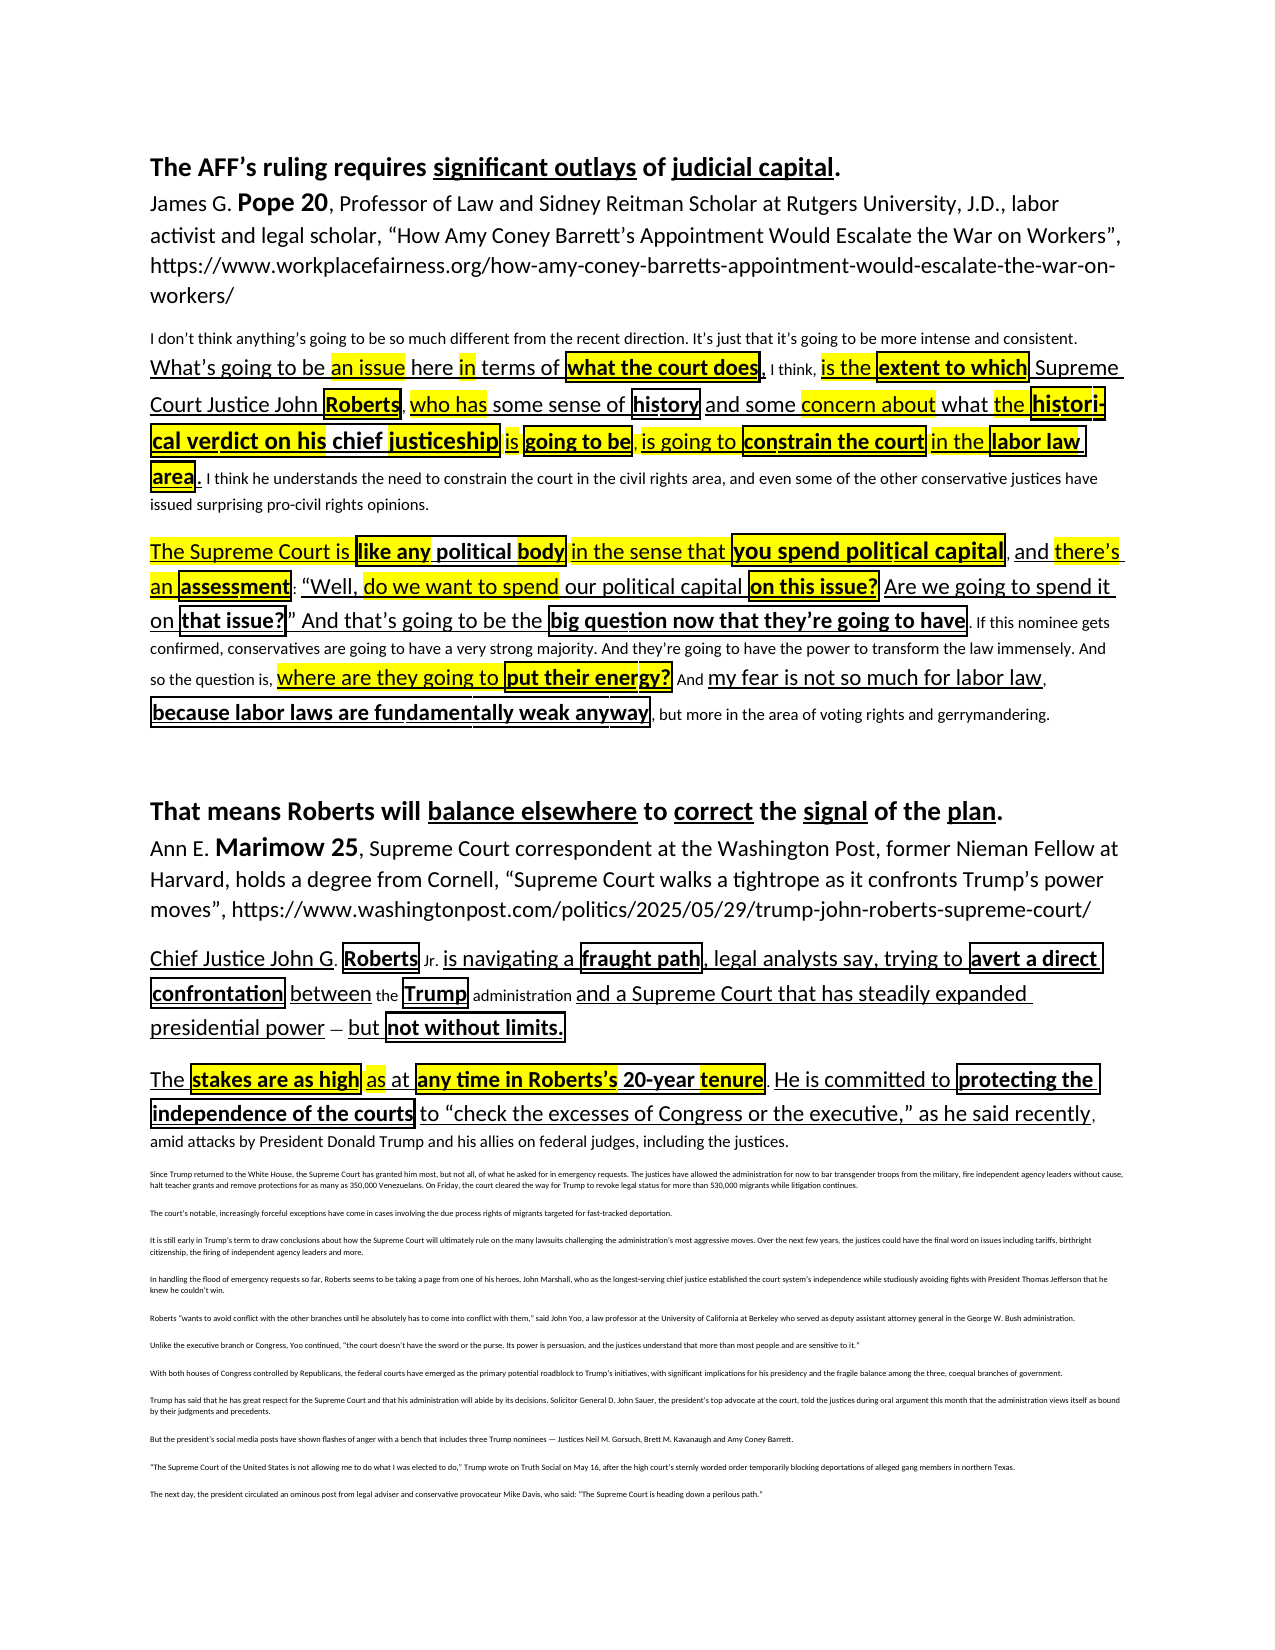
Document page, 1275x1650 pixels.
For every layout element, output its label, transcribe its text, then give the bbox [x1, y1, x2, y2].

text In handling the flood of emergency requests so far, Roberts seems to be taking a page from one of his heroes, John Marshall, who as the longest-serving chief justice established the court system’s independence while studiously avoiding fights with President Thomas Jefferson that he knew he couldn’t win. [150, 1274, 1125, 1296]
text Ann E. Marimow 25, Supreme Court correspondent at the Washington Post, former Nieman Fellow at Harvard, holds a degree from Cornell, “Supreme Court walks a tightrope as it confronts Trump’s power moves”, https://www.washingtonpost.com/politics/2025/05/29/trump-john-roberts-supreme-court/ [150, 830, 1125, 923]
text Trump has said that he has great respect for the Supreme Court and that his administration will abide by its decisions. Solicitor General D. John Sauer, the president’s top advocate at the court, told the justices during oral argument this month that the administration views itself as bound by their judgments and precedents. [150, 1396, 1125, 1417]
text The stakes are as high as at any time in Roberts’s 20-year tenure. He is committed to protecting the independence of the courts to “check the excesses of Congress or the executive,” as he said recently, amid attacks by President Donald Trump and his allies on federal judges, including the justices. [150, 1063, 1125, 1151]
subtitle That means Roberts will balance elsewhere to correct the signal of the plan. [150, 794, 1125, 827]
text The Supreme Court is like any political body in the sense that you spend political capital, and there’s an assessment: “Well, do we want to spend our political capital on this issue? Are we going to spend it on that issue?” And that’s going to be the big question now that they’re going to have. If this nominee gets confirmed, conservatives are going to have a very strong majority. And they’re going to have the power to transform the law immensely. And so the question is, where are they going to put their energy? And my fear is not so much for labor law, because labor laws are fundamentally weak anyway, but more in the area of voting rights and gerrymandering. [150, 533, 1125, 728]
text Chief Justice John G. Roberts Jr. is navigating a fraught path, legal analysts say, trying to avert a direct confrontation between the Trump administration and a Supreme Court that has steadily expanded presidential power — but not without limits. [150, 942, 1125, 1043]
text James G. Pope 20, Professor of Law and Sidney Reitman Scholar at Rutgers University, J.D., labor activist and legal scholar, “How Amy Coney Barrett’s Appointment Would Escalate the War on Workers”, https://www.workplacefairness.org/how-amy-coney-barretts-appointment-would-escalate-the-war-on-workers/ [150, 186, 1125, 309]
text I don’t think anything’s going to be so much different from the recent direction. It’s just that it’s going to be more intense and consistent. What’s going to be an issue here in terms of what the court does, I think, is the extent to which Supreme Court Justice John Roberts, who has some sense of history and some concern about what the historical verdict on his chief justiceship is going to be, is going to constrain the court in the labor law area. I think he understands the need to constrain the court in the civil rights area, and even some of the other conservative justices have issued surprising pro-civil rights opinions. [150, 328, 1125, 514]
subtitle The AFF’s ruling requires significant outlays of judicial capital. [150, 150, 1125, 183]
